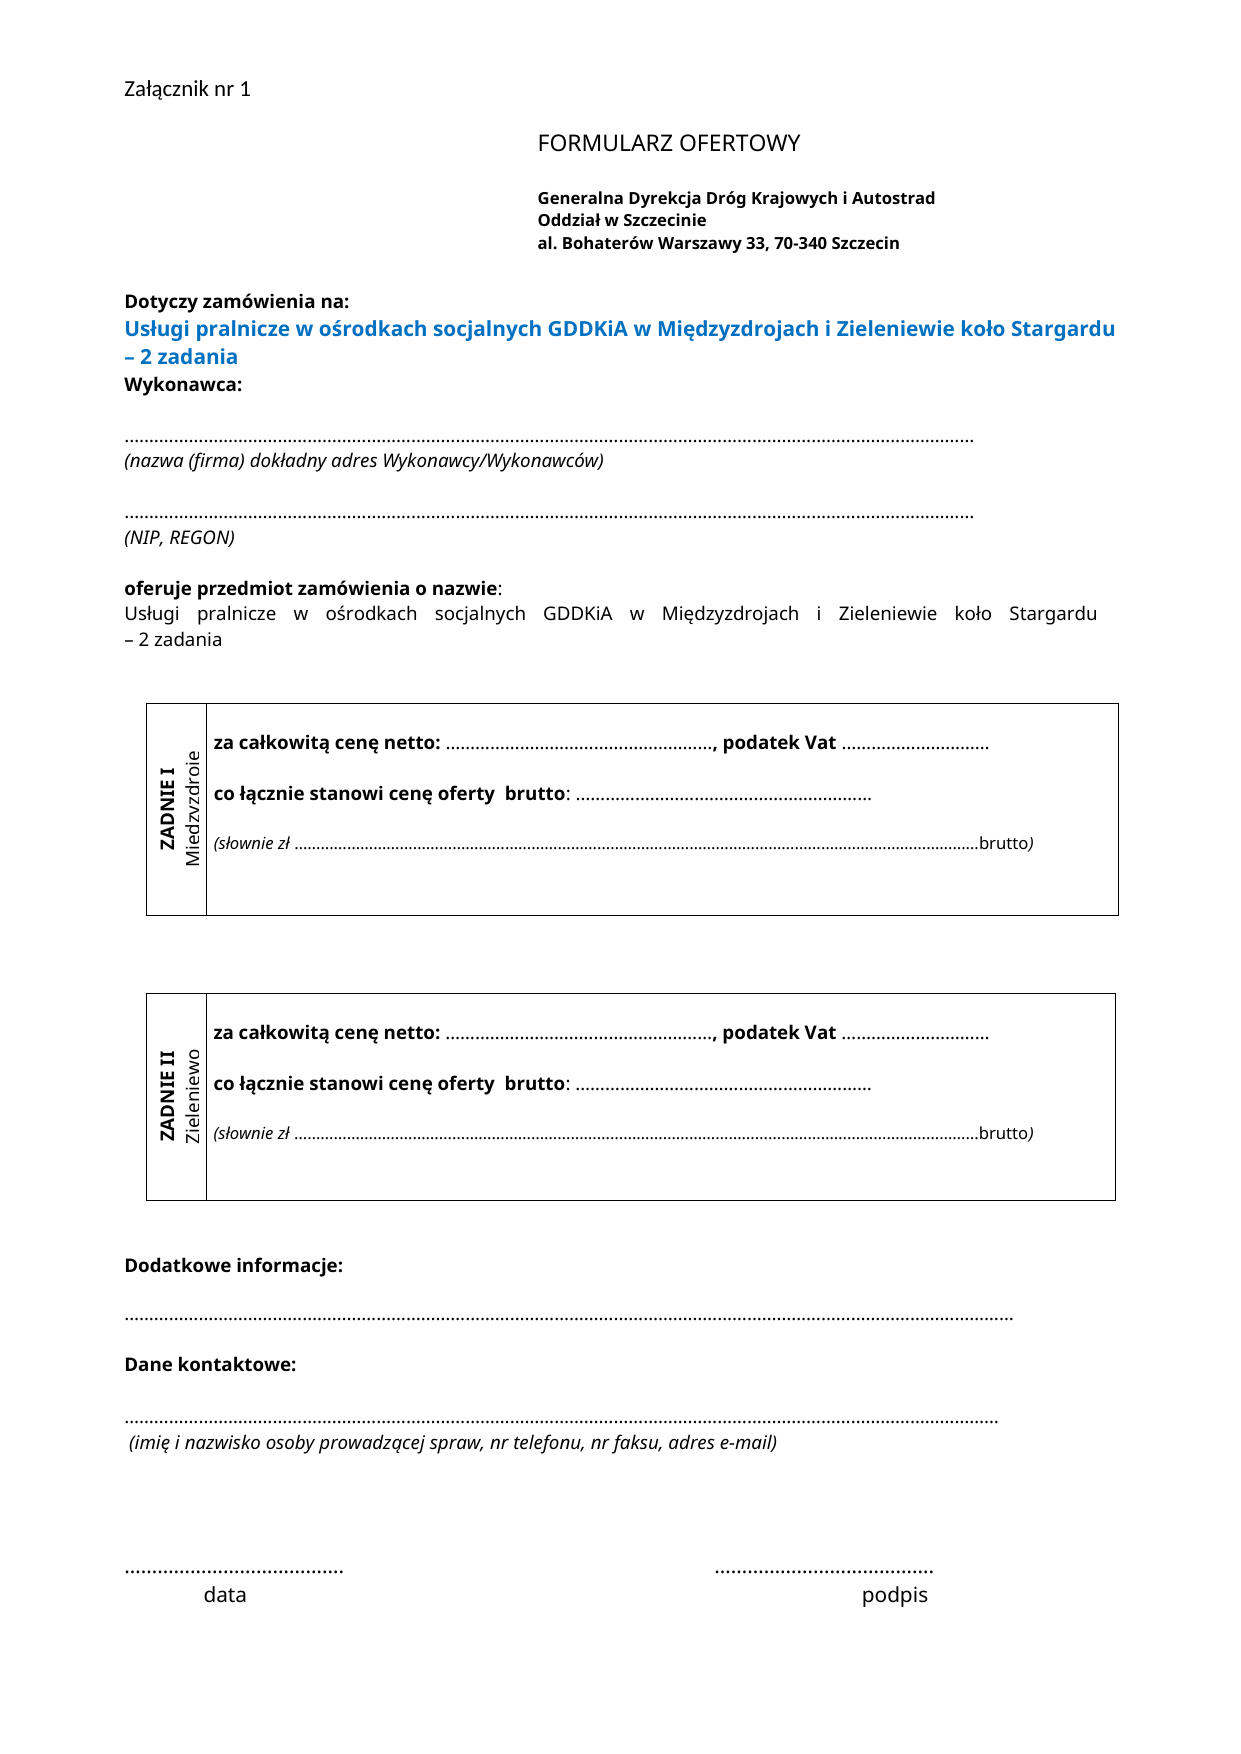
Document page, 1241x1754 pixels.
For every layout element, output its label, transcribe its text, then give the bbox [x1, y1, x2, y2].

text Oddział w Szczecinie [537, 209, 1116, 232]
text FORMULARZ OFERTOWY [537, 127, 1116, 158]
text Usługi pralnicze w ośrodkach socjalnych GDDKiA w Międzyzdrojach i Zieleniewie koło Stargardu – 2 zadania [124, 314, 1116, 371]
table_header ZADNIE II Zieleniewo [147, 994, 206, 1200]
text data podpis [124, 1580, 1116, 1608]
text Generalna Dyrekcja Dróg Krajowych i Autostrad [537, 186, 1116, 209]
text Dodatkowe informacje: [124, 1252, 1116, 1278]
text Dane kontaktowe: [124, 1352, 1116, 1377]
text (imię i nazwisko osoby prowadzącej spraw, nr telefonu, nr faksu, adres e-mail) [124, 1429, 1116, 1455]
text (NIP, REGON) [124, 524, 1116, 549]
text oferuje przedmiot zamówienia o nazwie: [124, 575, 1116, 601]
table_header za całkowitą cenę netto: ………………………………………………, podatek Vat ………………………… co łącznie stanowi cenę oferty brutto: …………………………………………………… (słownie zł …………………………………………………………………………………………………………………………………………brutto) [207, 704, 1118, 915]
text …………………………………. …………………………………. [124, 1552, 1116, 1580]
table_header za całkowitą cenę netto: ………………………………………………, podatek Vat ………………………… co łącznie stanowi cenę oferty brutto: …………………………………………………… (słownie zł …………………………………………………………………………………………………………………………………………brutto) [207, 994, 1115, 1200]
text ……………………………………………………………………………………………………………………………………………………………… [124, 1301, 1116, 1326]
text Wykonawca: [124, 371, 1116, 396]
text al. Bohaterów Warszawy 33, 70-340 Szczecin [537, 232, 1116, 254]
table_header ZADNIE I Międzyzdroje [147, 704, 206, 915]
text .……………………………………………………………………………………………………………………………………………………… [124, 498, 1116, 524]
text (nazwa (firma) dokładny adres Wykonawcy/Wykonawców) [124, 447, 1116, 473]
text Dotyczy zamówienia na: [124, 288, 1116, 314]
text …………………………………………………………………………………………………………………………………………………………… [124, 1404, 1116, 1429]
text Usługi pralnicze w ośrodkach socjalnych GDDKiA w Międzyzdrojach i Zieleniewie koło Stargardu – 2 zadania [124, 601, 1116, 652]
text .……………………………………………………………………………………………………………………………………………………… [124, 422, 1116, 447]
